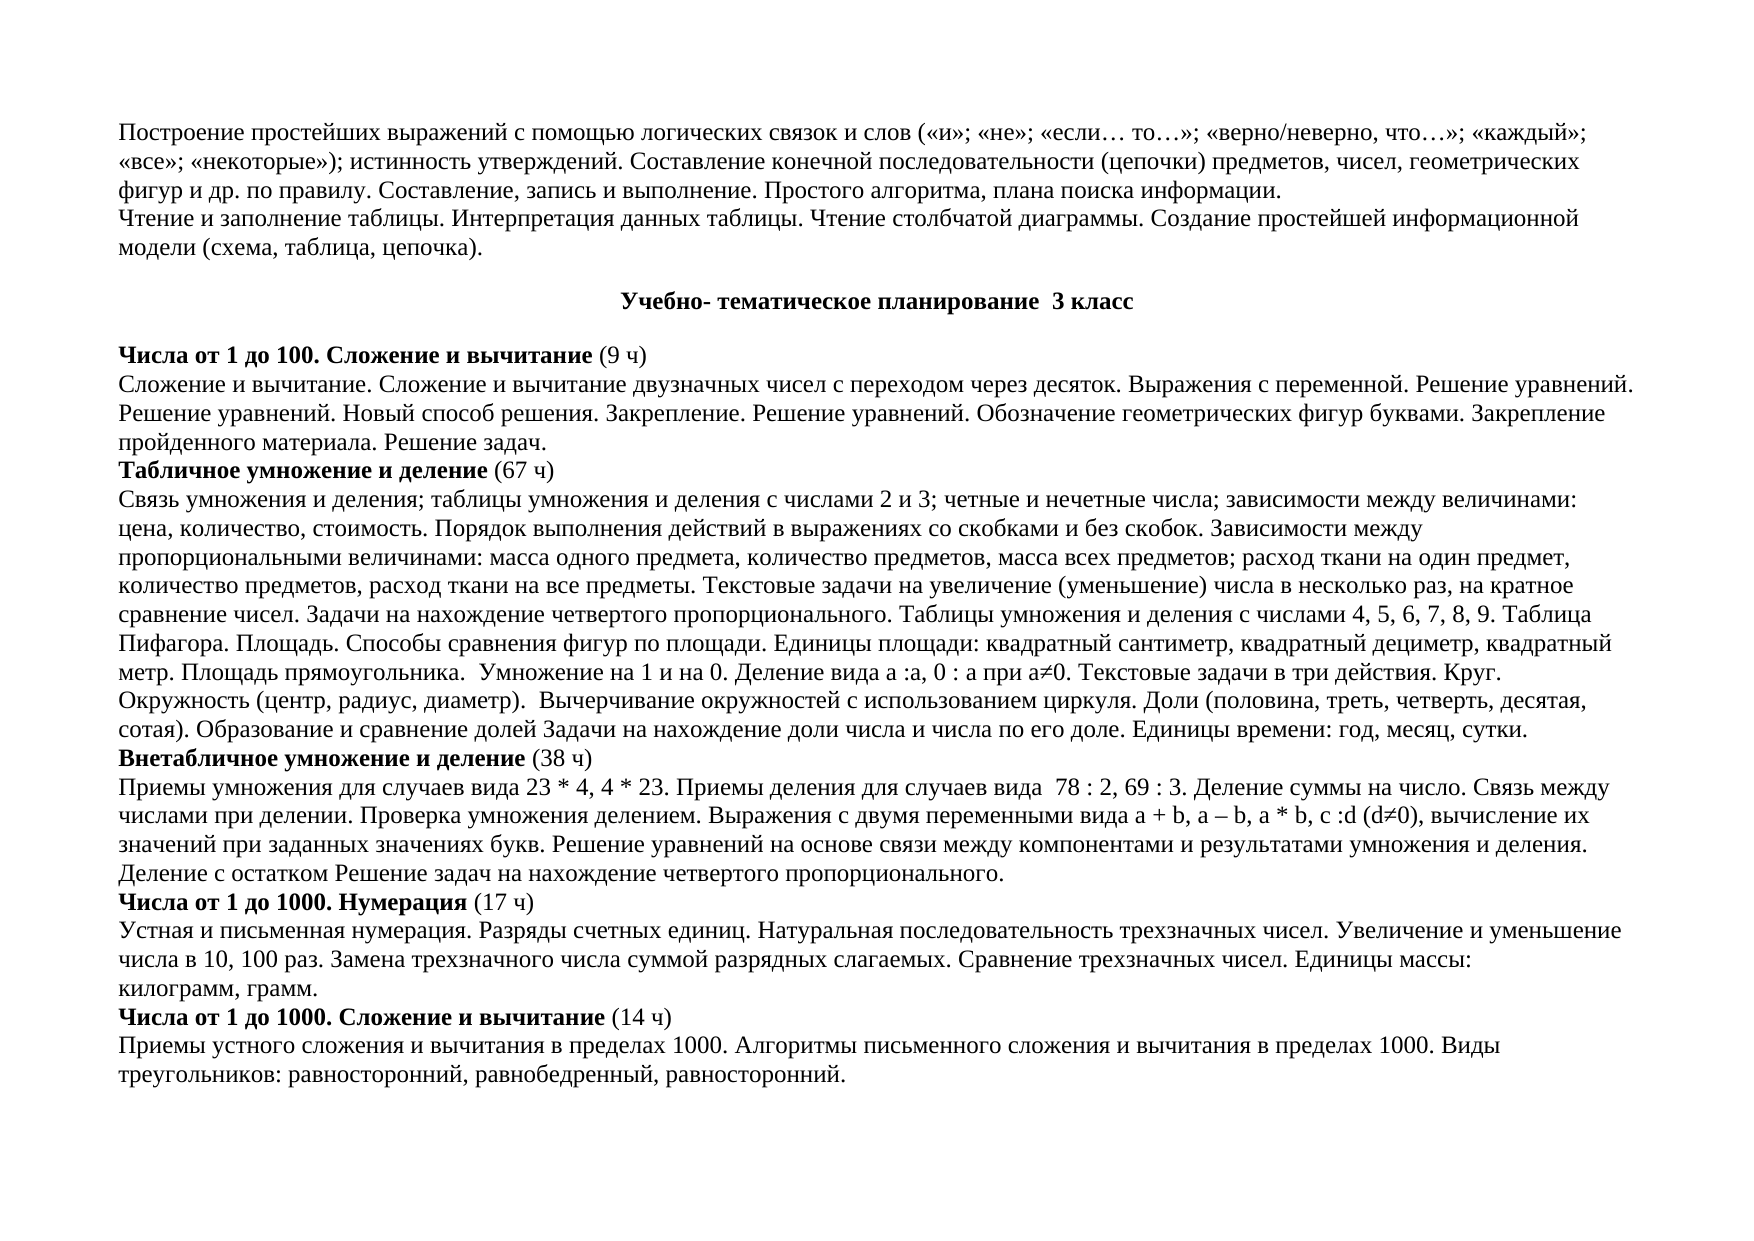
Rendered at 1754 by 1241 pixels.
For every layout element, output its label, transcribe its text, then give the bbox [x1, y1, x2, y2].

text Чтение и заполнение таблицы. Интерпретация данных таблицы. Чтение столбчатой диаграммы. Создание простейшей информационной модели (схема, таблица, цепочка). [118, 203, 1635, 261]
text Приемы умножения для случаев вида 23 * 4, 4 * 23. Приемы деления для случаев вида 78 : 2, 69 : 3. Деление суммы на число. Связь между числами при делении. Проверка умножения делением. Выражения с двумя переменными вида a + b, a – b, a * b, c :d (d≠0), вычисление их значений при заданных значениях букв. Решение уравнений на основе связи между компонентами и результатами умножения и деления. Деление с остатком Решение задач на нахождение четвертого пропорционального. [118, 772, 1635, 887]
text Числа от 1 до 100. Сложение и вычитание (9 ч) [118, 341, 1635, 369]
text Числа от 1 до 1000. Сложение и вычитание (14 ч) [118, 1002, 1635, 1031]
text Числа от 1 до 1000. Нумерация (17 ч) [118, 887, 1635, 916]
text Устная и письменная нумерация. Разряды счетных единиц. Натуральная последовательность трехзначных чисел. Увеличение и уменьшение числа в 10, 100 раз. Замена трехзначного числа суммой разрядных слагаемых. Сравнение трехзначных чисел. Единицы массы: [118, 916, 1635, 973]
text Внетабличное умножение и деление (38 ч) [118, 743, 1635, 772]
text Приемы устного сложения и вычитания в пределах 1000. Алгоритмы письменного сложения и вычитания в пределах 1000. Виды треугольников: равносторонний, равнобедренный, равносторонний. [118, 1031, 1635, 1088]
text Сложение и вычитание. Сложение и вычитание двузначных чисел с переходом через десяток. Выражения с переменной. Решение уравнений. Решение уравнений. Новый способ решения. Закрепление. Решение уравнений. Обозначение геометрических фигур буквами. Закрепление пройденного материала. Решение задач. [118, 369, 1635, 456]
text Построение простейших выражений с помощью логических связок и слов («и»; «не»; «если… то…»; «верно/неверно, что…»; «каждый»; «все»; «некоторые»); истинность утверждений. Составление конечной последовательности (цепочки) предметов, чисел, геометрических фигур и др. по правилу. Составление, запись и выполнение. Простого алгоритма, плана поиска информации. [118, 117, 1635, 203]
text килограмм, грамм. [118, 973, 1635, 1002]
text Учебно- тематическое планирование 3 класс [118, 286, 1635, 315]
text Табличное умножение и деление (67 ч) [118, 456, 1635, 484]
text Связь умножения и деления; таблицы умножения и деления с числами 2 и 3; четные и нечетные числа; зависимости между величинами: цена, количество, стоимость. Порядок выполнения действий в выражениях со скобками и без скобок. Зависимости между пропорциональными величинами: масса одного предмета, количество предметов, масса всех предметов; расход ткани на один предмет, количество предметов, расход ткани на все предметы. Текстовые задачи на увеличение (уменьшение) числа в несколько раз, на кратное сравнение чисел. Задачи на нахождение четвертого пропорционального. Таблицы умножения и деления с числами 4, 5, 6, 7, 8, 9. Таблица Пифагора. Площадь. Способы сравнения фигур по площади. Единицы площади: квадратный сантиметр, квадратный дециметр, квадратный метр. Площадь прямоугольника. Умножение на 1 и на 0. Деление вида a :a, 0 : a при a≠0. Текстовые задачи в три действия. Круг. Окружность (центр, радиус, диаметр). Вычерчивание окружностей с использованием циркуля. Доли (половина, треть, четверть, десятая, сотая). Образование и сравнение долей Задачи на нахождение доли числа и числа по его доле. Единицы времени: год, месяц, сутки. [118, 484, 1635, 743]
